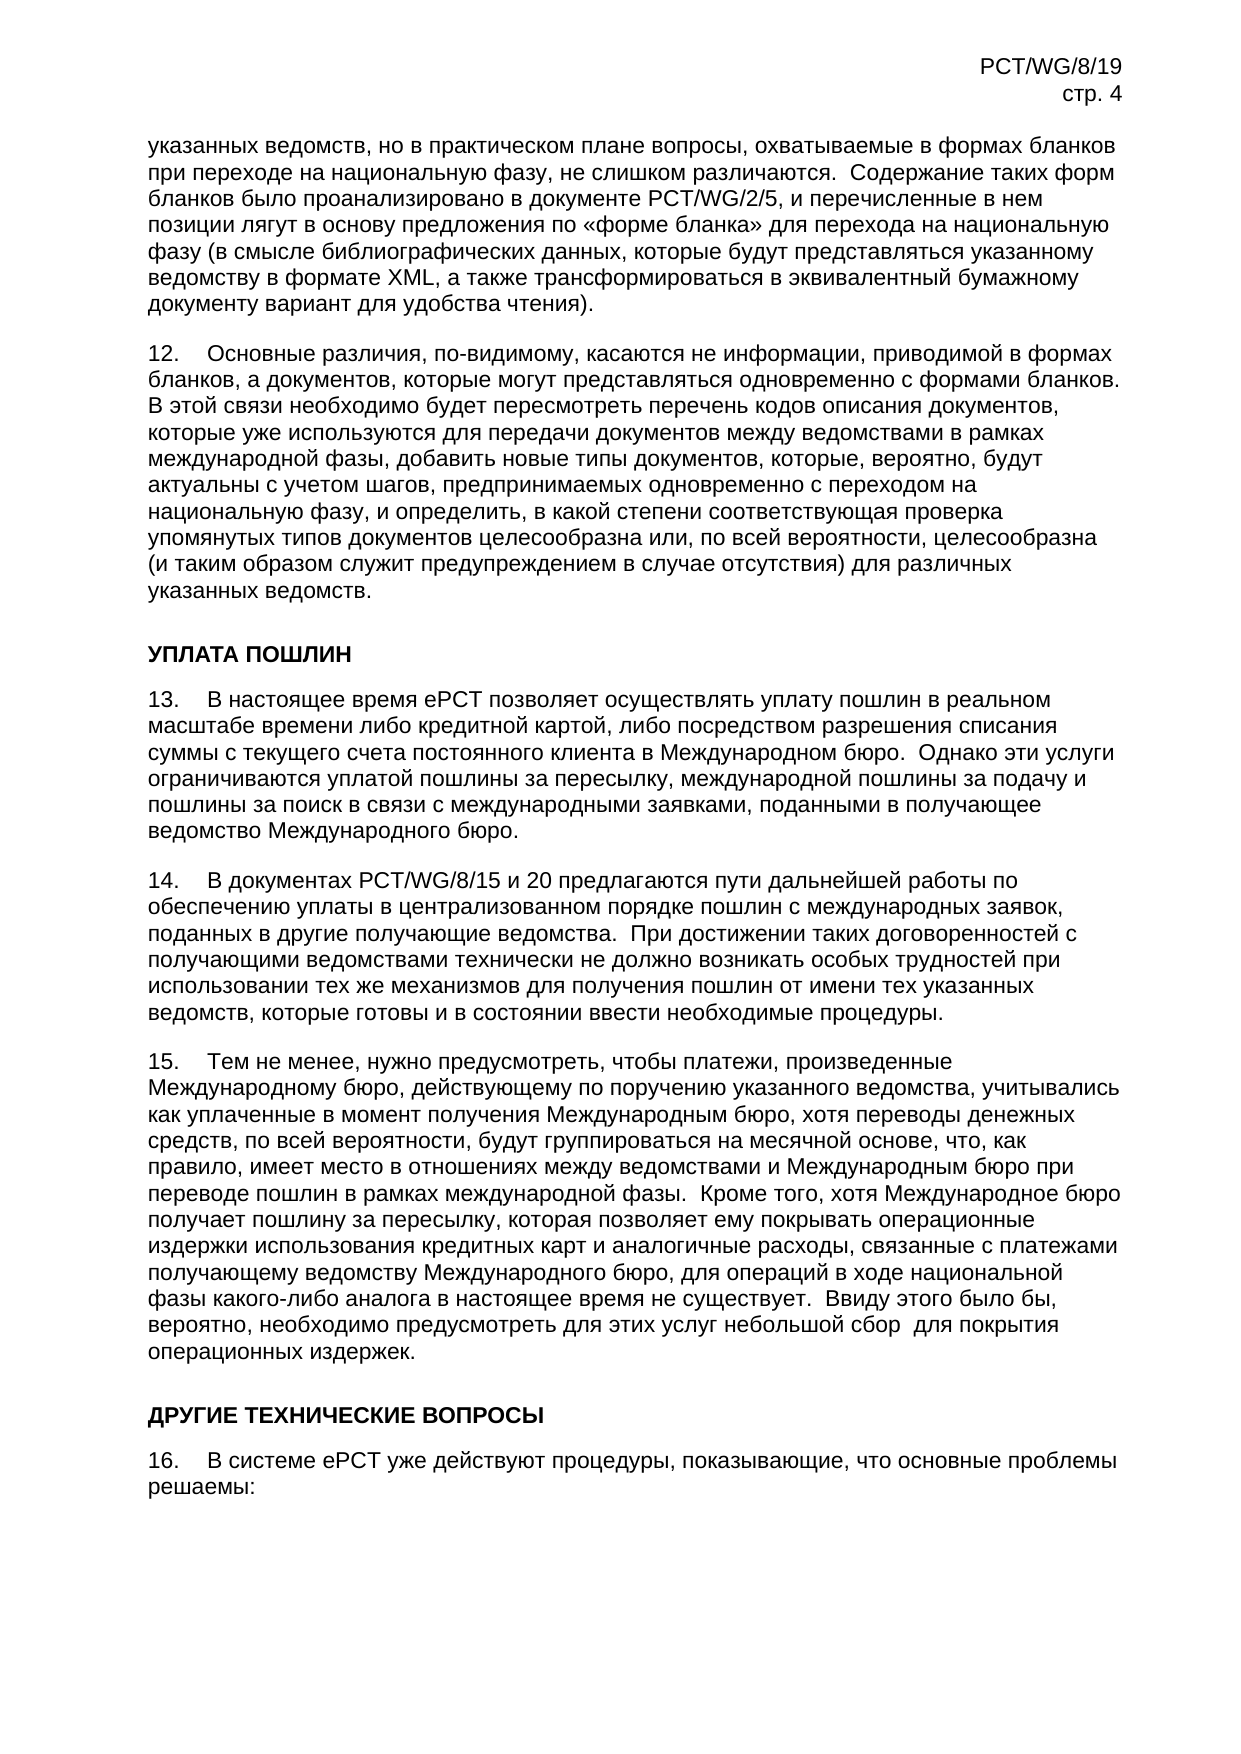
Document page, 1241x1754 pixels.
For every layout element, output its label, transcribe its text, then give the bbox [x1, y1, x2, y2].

text Основные различия, по-видимому, касаются не информации, приводимой в формах бланков, а документов, которые могут представляться одновременно с формами бланков. В этой связи необходимо будет пересмотреть перечень кодов описания документов, которые уже используются для передачи документов между ведомствами в рамках международной фазы, добавить новые типы документов, которые, вероятно, будут актуальны с учетом шагов, предпринимаемых одновременно с переходом на национальную фазу, и определить, в какой степени соответствующая проверка упомянутых типов документов целесообразна или, по всей вероятности, целесообразна (и таким образом служит предупреждением в случае отсутствия) для различных указанных ведомств. [148, 339, 1122, 603]
text В документах PCT/WG/8/15 и 20 предлагаются пути дальнейшей работы по обеспечению уплаты в централизованном порядке пошлин с международных заявок, поданных в другие получающие ведомства. При достижении таких договоренностей с получающими ведомствами технически не должно возникать особых трудностей при использовании тех же механизмов для получения пошлин от имени тех указанных ведомств, которые готовы и в состоянии ввести необходимые процедуры. [148, 867, 1122, 1025]
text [148, 132, 1122, 317]
text В настоящее время ePCT позволяет осуществлять уплату пошлин в реальном масштабе времени либо кредитной картой, либо посредством разрешения списания суммы с текущего счета постоянного клиента в Международном бюро. Однако эти услуги ограничиваются уплатой пошлины за пересылку, международной пошлины за подачу и пошлины за поиск в связи с международными заявками, поданными в получающее ведомство Международного бюро. [148, 686, 1122, 844]
subtitle УПЛАТА ПОШЛИН [148, 641, 1122, 667]
text В системе ePCT уже действуют процедуры, показывающие, что основные проблемы решаемы: [148, 1447, 1122, 1499]
text Тем не менее, нужно предусмотреть, чтобы платежи, произведенные Международному бюро, действующему по поручению указанного ведомства, учитывались как уплаченные в момент получения Международным бюро, хотя переводы денежных средств, по всей вероятности, будут группироваться на месячной основе, что, как правило, имеет место в отношениях между ведомствами и Международным бюро при переводе пошлин в рамках международной фазы. Кроме того, хотя Международное бюро получает пошлину за пересылку, которая позволяет ему покрывать операционные издержки использования кредитных карт и аналогичные расходы, связанные с платежами получающему ведомству Международного бюро, для операций в ходе национальной фазы какого-либо аналога в настоящее время не существует. Ввиду этого было бы, вероятно, необходимо предусмотреть для этих услуг небольшой сбор для покрытия операционных издержек. [148, 1048, 1122, 1364]
subtitle Другие технические вопросы [148, 1402, 1122, 1428]
